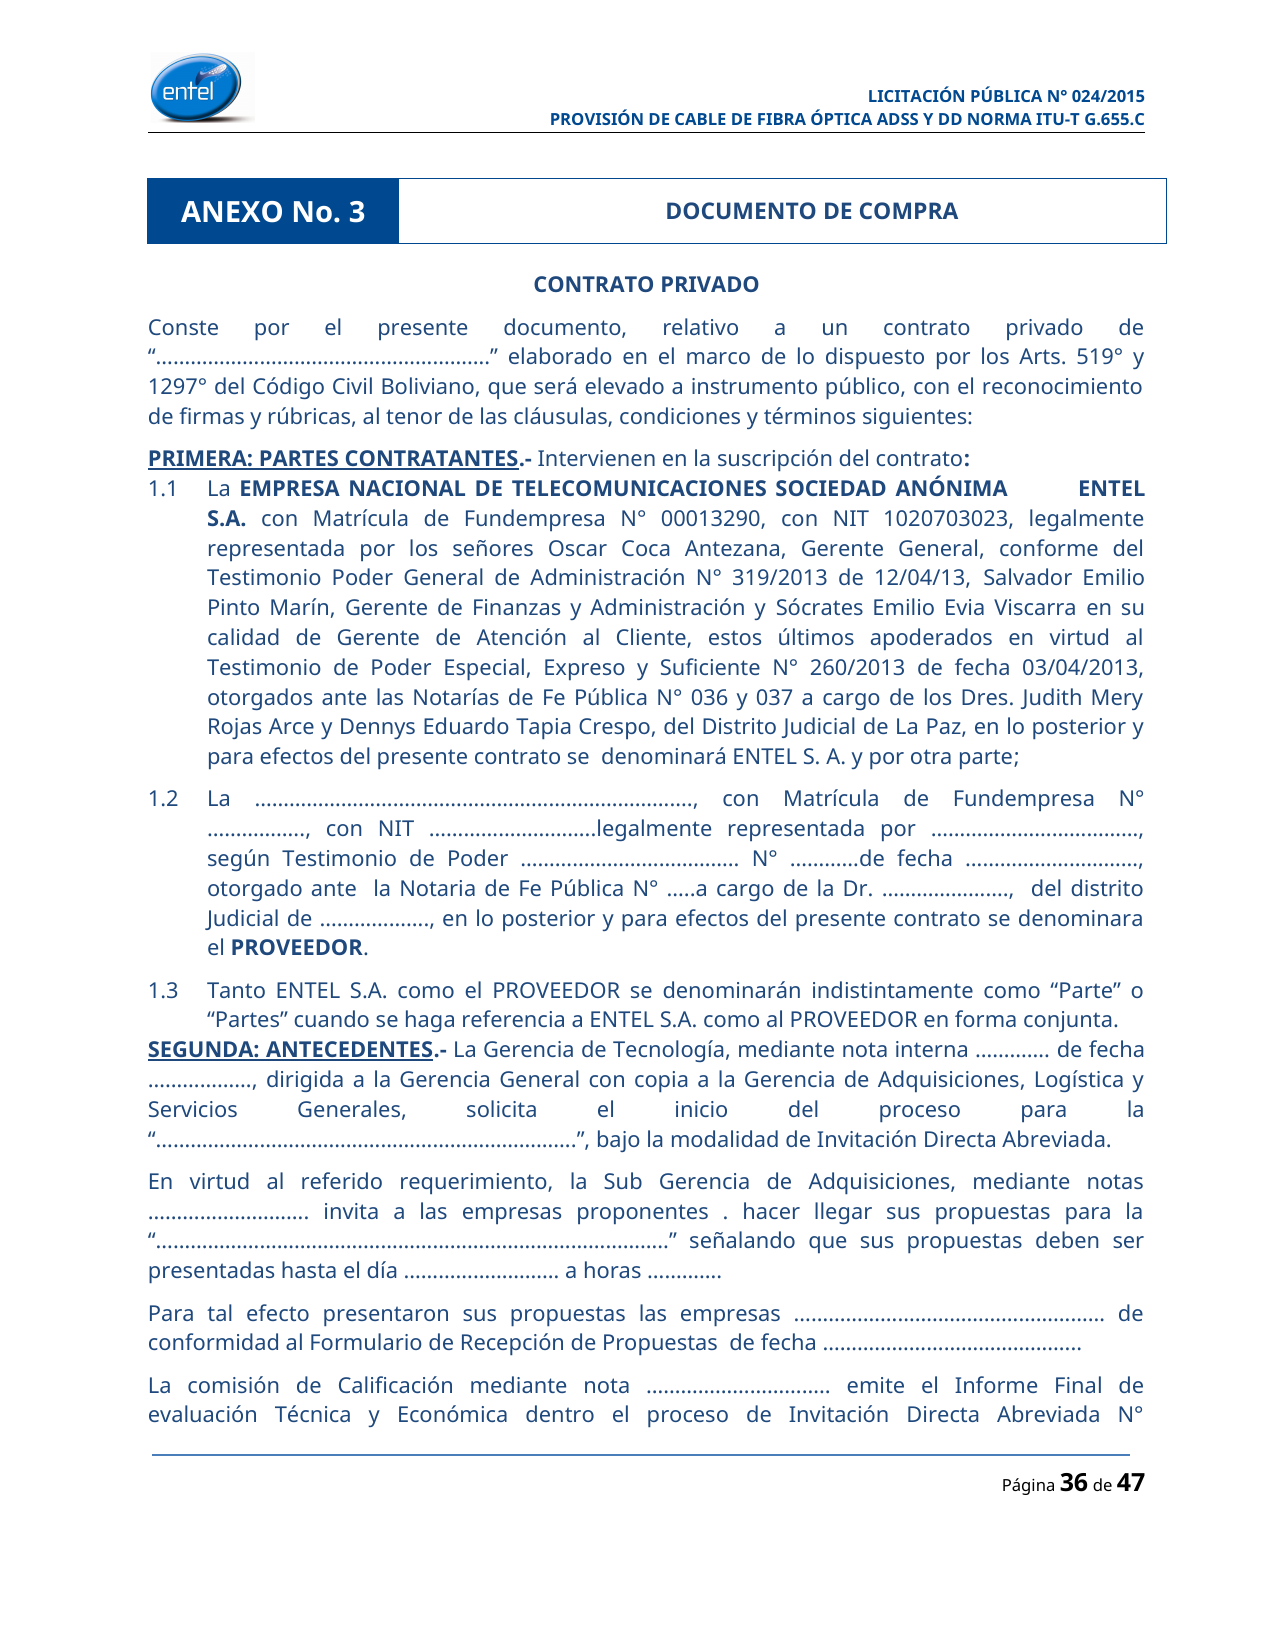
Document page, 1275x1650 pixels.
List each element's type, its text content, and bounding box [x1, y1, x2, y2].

text CONTRATO PRIVADO [148, 269, 1145, 299]
table_header DOCUMENTO DE COMPRA [399, 179, 1166, 243]
text 1.1 La EMPRESA NACIONAL DE TELECOMUNICACIONES SOCIEDAD ANÓNIMA ENTEL S.A. con Matrícula de Fundempresa N° 00013290, con NIT 1020703023, legalmente representada por los señores Oscar Coca Antezana, Gerente General, conforme del Testimonio Poder General de Administración N° 319/2013 de 12/04/13, Salvador Emilio Pinto Marín, Gerente de Finanzas y Administración y Sócrates Emilio Evia Viscarra en su calidad de Gerente de Atención al Cliente, estos últimos apoderados en virtud al Testimonio de Poder Especial, Expreso y Suficiente N° 260/2013 de fecha 03/04/2013, otorgados ante las Notarías de Fe Pública N° 036 y 037 a cargo de los Dres. Judith Mery Rojas Arce y Dennys Eduardo Tapia Crespo, del Distrito Judicial de La Paz, en lo posterior y para efectos del presente contrato se denominará ENTEL S. A. y por otra parte; [148, 473, 1145, 771]
text 1.2 La …………………………………………………………………., con Matrícula de Fundempresa N° …………….., con NIT ………………………..legalmente representada por ………………………………, según Testimonio de Poder ……………………………….. N° …………de fecha …………………………, otorgado ante la Notaria de Fe Pública N° …..a cargo de la Dr. …………………., del distrito Judicial de ………………., en lo posterior y para efectos del presente contrato se denominara el PROVEEDOR. [148, 783, 1145, 962]
text 1.3 Tanto ENTEL S.A. como el PROVEEDOR se denominarán indistintamente como “Parte” o “Partes” cuando se haga referencia a ENTEL S.A. como al PROVEEDOR en forma conjunta. [148, 974, 1145, 1034]
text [148, 1369, 1145, 1429]
picture [150, 52, 255, 123]
text SEGUNDA: ANTECEDENTES.- La Gerencia de Tecnología, mediante nota interna …………. de fecha ………………, dirigida a la Gerencia General con copia a la Gerencia de Adquisiciones, Logística y Servicios Generales, solicita el inicio del proceso para la “……………………………………………………………….”, bajo la modalidad de Invitación Directa Abreviada. [148, 1034, 1145, 1153]
text En virtud al referido requerimiento, la Sub Gerencia de Adquisiciones, mediante notas ………………………. invita a las empresas proponentes . hacer llegar sus propuestas para la “……………………………………………………………………………..” señalando que sus propuestas deben ser presentadas hasta el día ……………………… a horas …………. [148, 1166, 1145, 1285]
text PRIMERA: PARTES CONTRATANTES.- Intervienen en la suscripción del contrato: [148, 443, 1145, 473]
table_header ANEXO No. 3 [148, 179, 398, 243]
text Para tal efecto presentaron sus propuestas las empresas ……………………………………………… de conformidad al Formulario de Recepción de Propuestas de fecha ……………………………………... [148, 1297, 1145, 1357]
text Conste por el presente documento, relativo a un contrato privado de “………………………………………………….” elaborado en el marco de lo dispuesto por los Arts. 519° y 1297° del Código Civil Boliviano, que será elevado a instrumento público, con el reconocimiento de firmas y rúbricas, al tenor de las cláusulas, condiciones y términos siguientes: [148, 311, 1145, 431]
